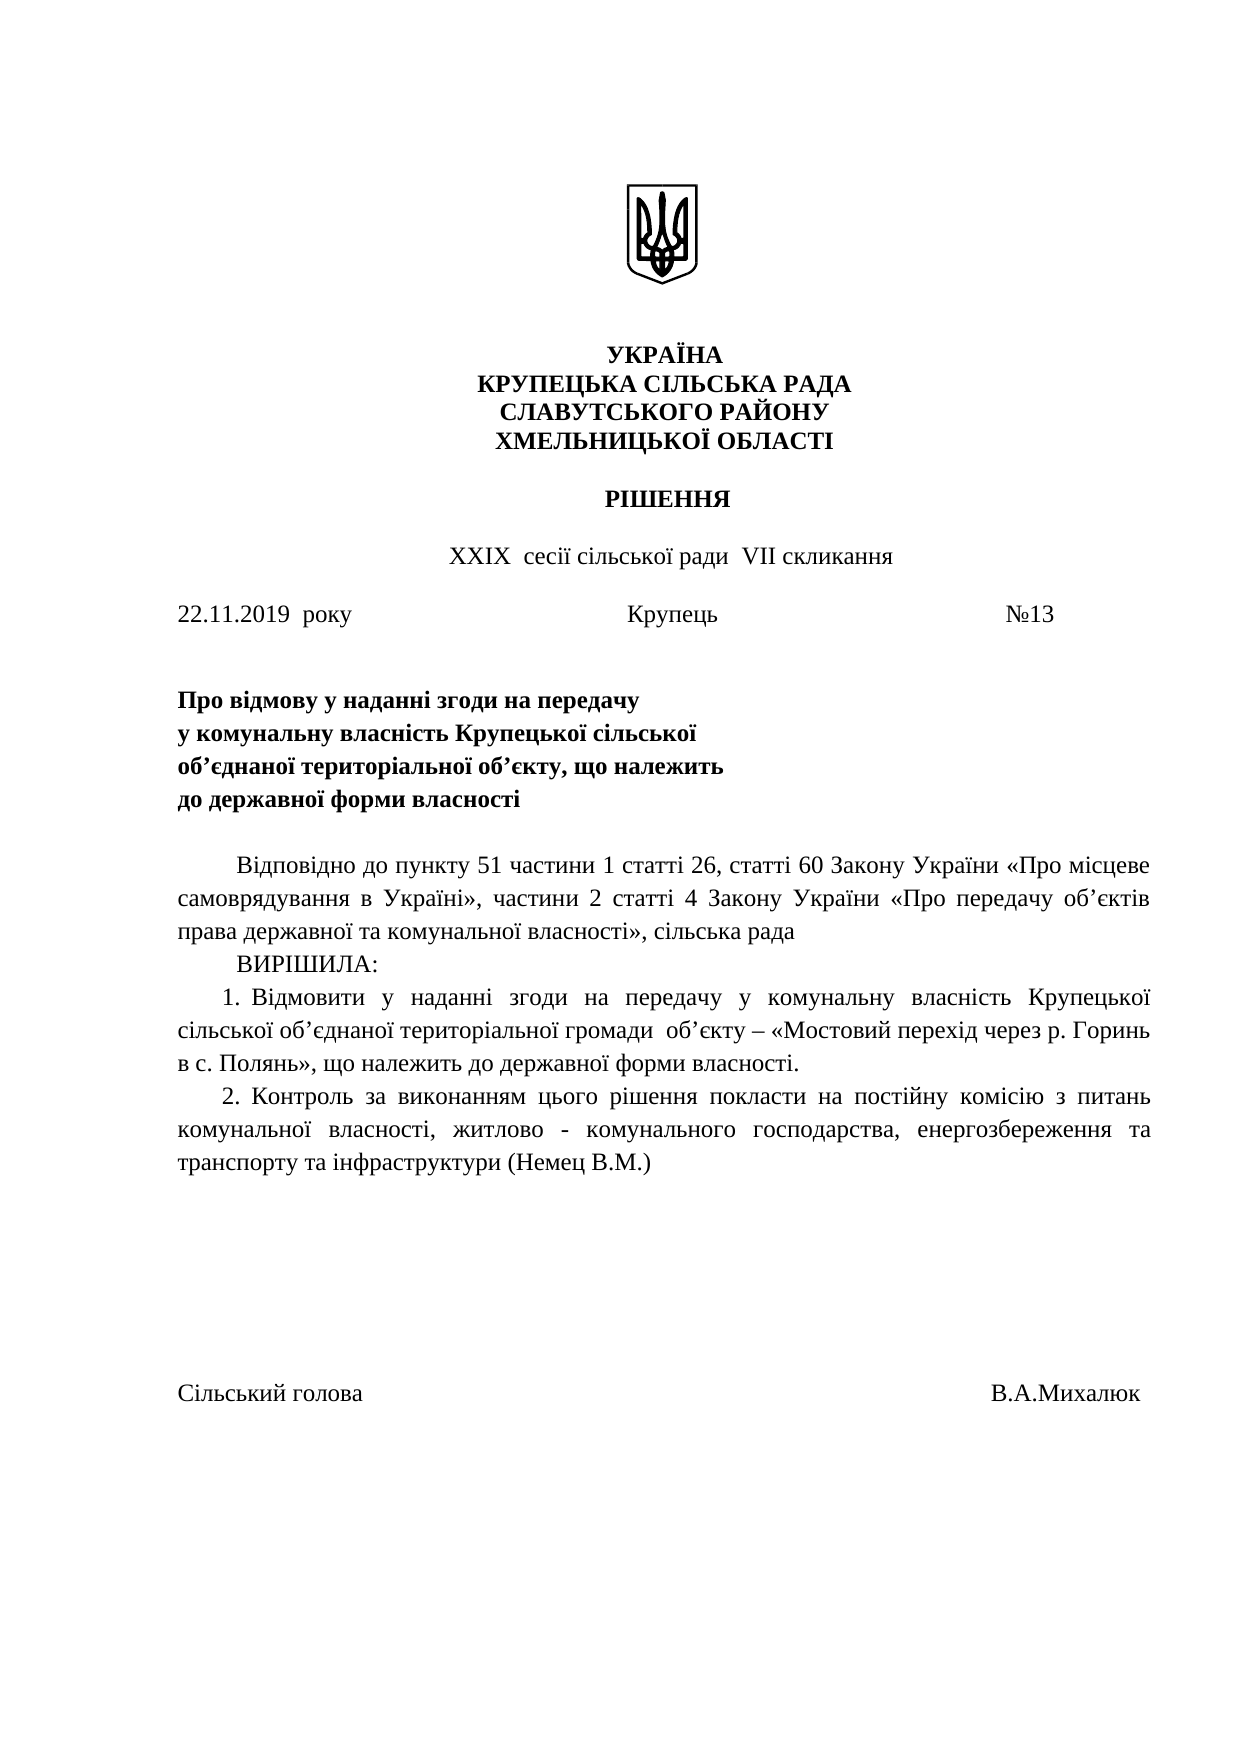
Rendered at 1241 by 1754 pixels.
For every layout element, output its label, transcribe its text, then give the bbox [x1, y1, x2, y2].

text Про відмову у наданні згоди на передачу [177, 685, 1152, 714]
subtitle Контроль за виконанням цього рішення покласти на постійну комісію з питань комунальної власності, житлово - комунального господарства, енергозбереження та транспорту та інфраструктури (Немец В.М.) [177, 1081, 1152, 1176]
text 22.11.2019 року Крупець №13 [177, 599, 1152, 627]
text ХХІХ сесії сільської ради VІІ скликання [177, 541, 1152, 570]
text Відповідно до пункту 51 частини 1 статті 26, статті 60 Закону України «Про місцеве самоврядування в Україні», частини 2 статті 4 Закону України «Про передачу об’єктів права державної та комунальної власності», сільська рада [177, 850, 1152, 945]
text РІШЕННЯ [177, 484, 1152, 512]
list Відмовити у наданні згоди на передачу у комунальну власність Крупецької сільської об’єднаної територіальної громади об’єкту – «Мостовий перехід через р. Горинь в с. Полянь», що належить до державної форми власності. [177, 982, 1152, 1077]
text СЛАВУТСЬКОГО РАЙОНУ [177, 397, 1152, 426]
text Сільський голова В.А.Михалюк [177, 1378, 1152, 1407]
text ХМЕЛЬНИЦЬКОЇ ОБЛАСТІ [177, 426, 1152, 455]
text УКРАЇНА [177, 340, 1152, 369]
text у комунальну власність Крупецької сільської [177, 718, 1152, 747]
text об’єднаної територіальної об’єкту, що належить [177, 751, 1152, 780]
text ВИРІШИЛА: [177, 949, 1152, 978]
text до державної форми власності [177, 784, 1152, 813]
text КРУПЕЦЬКА СІЛЬСЬКА РАДА [177, 369, 1152, 397]
